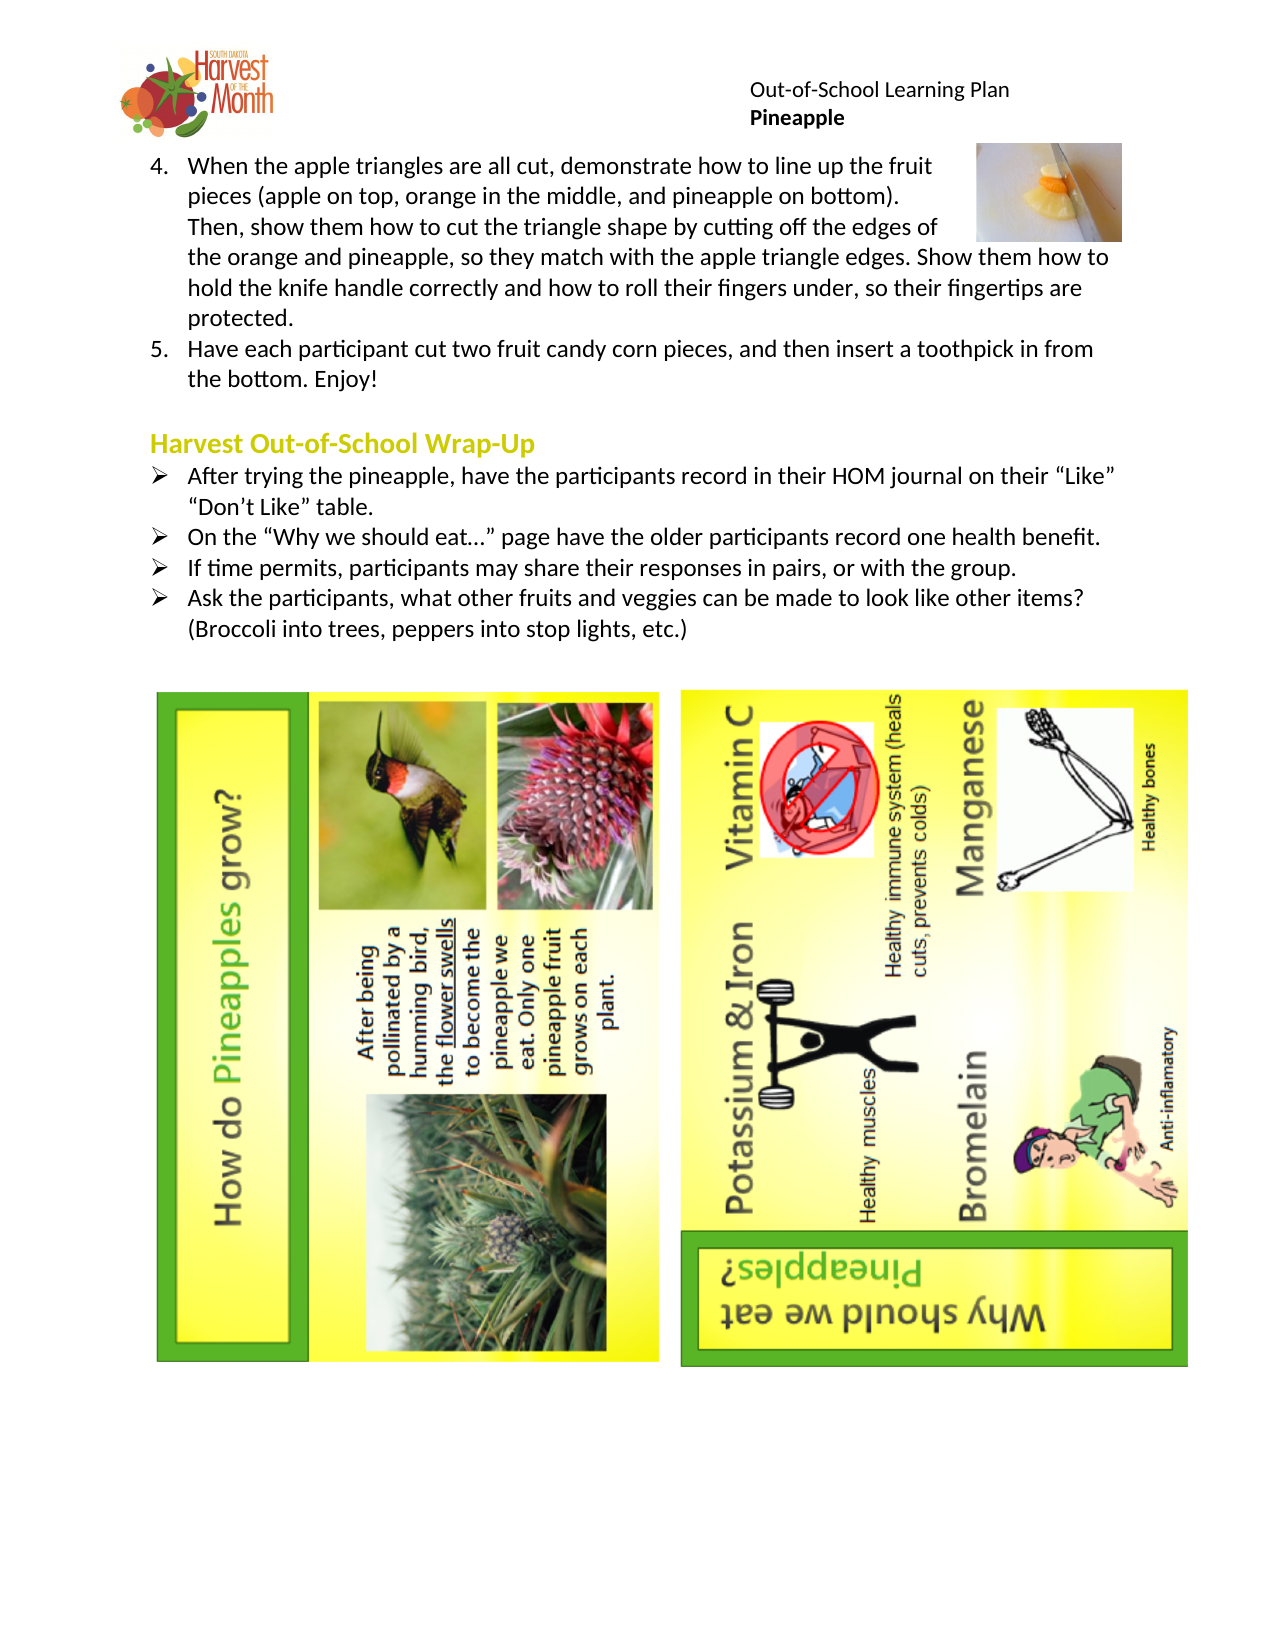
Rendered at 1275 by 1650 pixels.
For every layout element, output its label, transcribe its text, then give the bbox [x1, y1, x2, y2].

picture [158, 693, 658, 1361]
list On the “Why we should eat…” page have the older participants record one health benefit. [150, 521, 1125, 552]
picture [117, 43, 274, 141]
list Have each participant cut two fruit candy corn pieces, and then insert a toothpick in from the bottom. Enjoy! [150, 333, 1125, 394]
list After trying the pineapple, have the participants record in their HOM journal on their “Like” “Don’t Like” table. [150, 460, 1125, 521]
text Harvest Out-of-School Wrap-Up [150, 425, 1125, 460]
list When the apple triangles are all cut, demonstrate how to line up the fruit pieces (apple on top, orange in the middle, and pineapple on bottom). Then, show them how to cut the triangle shape by cutting off the edges of the orange and pineapple, so they match with the apple triangle edges. Show them how to hold the knife handle correctly and how to roll their fingers under, so their fingertips are protected. [150, 150, 1125, 333]
picture [682, 691, 1187, 1366]
list If time permits, participants may share their responses in pairs, or with the group. [150, 552, 1125, 582]
picture [975, 143, 1122, 240]
list Ask the participants, what other fruits and veggies can be made to look like other items? (Broccoli into trees, peppers into stop lights, etc.) [150, 582, 1125, 643]
